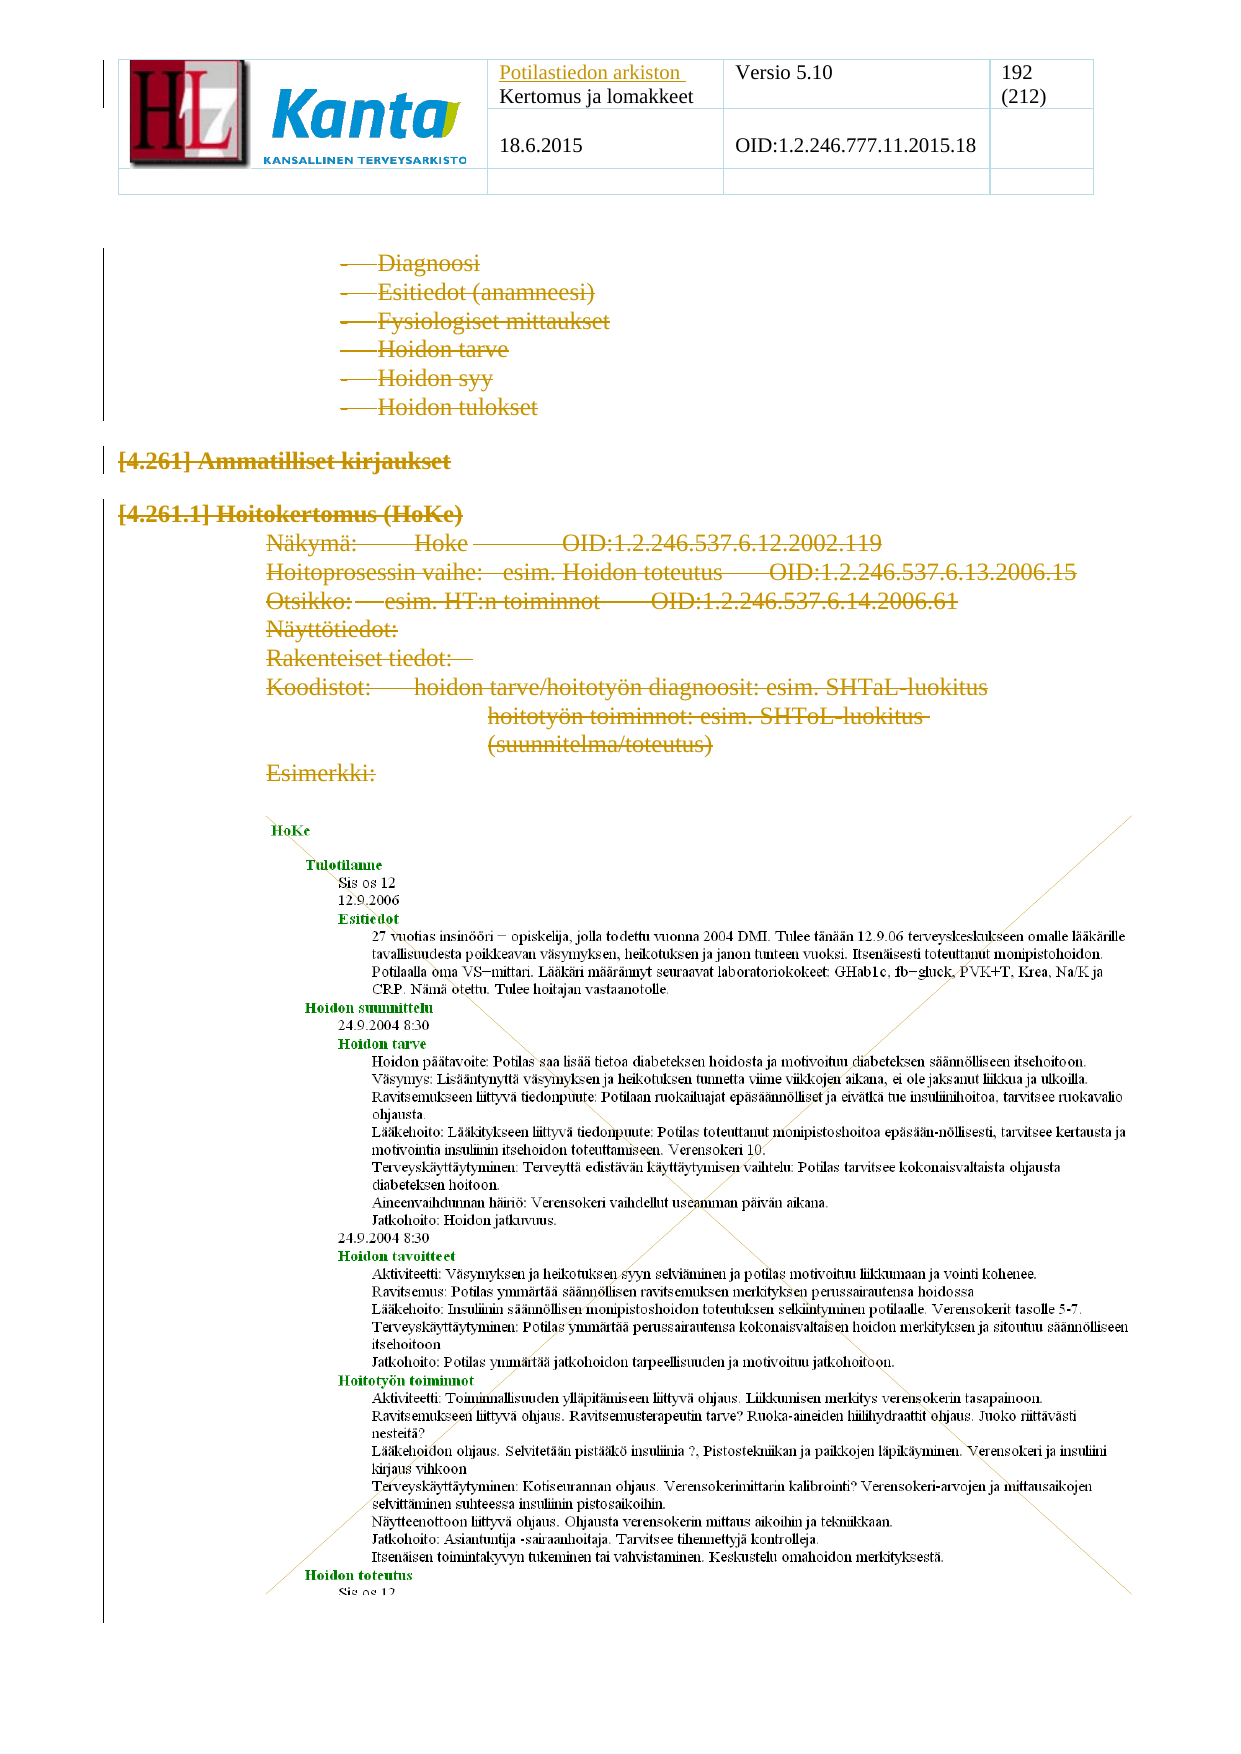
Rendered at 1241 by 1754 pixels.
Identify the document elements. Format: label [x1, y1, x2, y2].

picture [129, 60, 252, 169]
picture [265, 817, 697, 1593]
picture [290, 89, 304, 105]
picture [267, 815, 1131, 1204]
picture [264, 89, 467, 164]
picture [701, 817, 1132, 1593]
picture [267, 1206, 1131, 1595]
